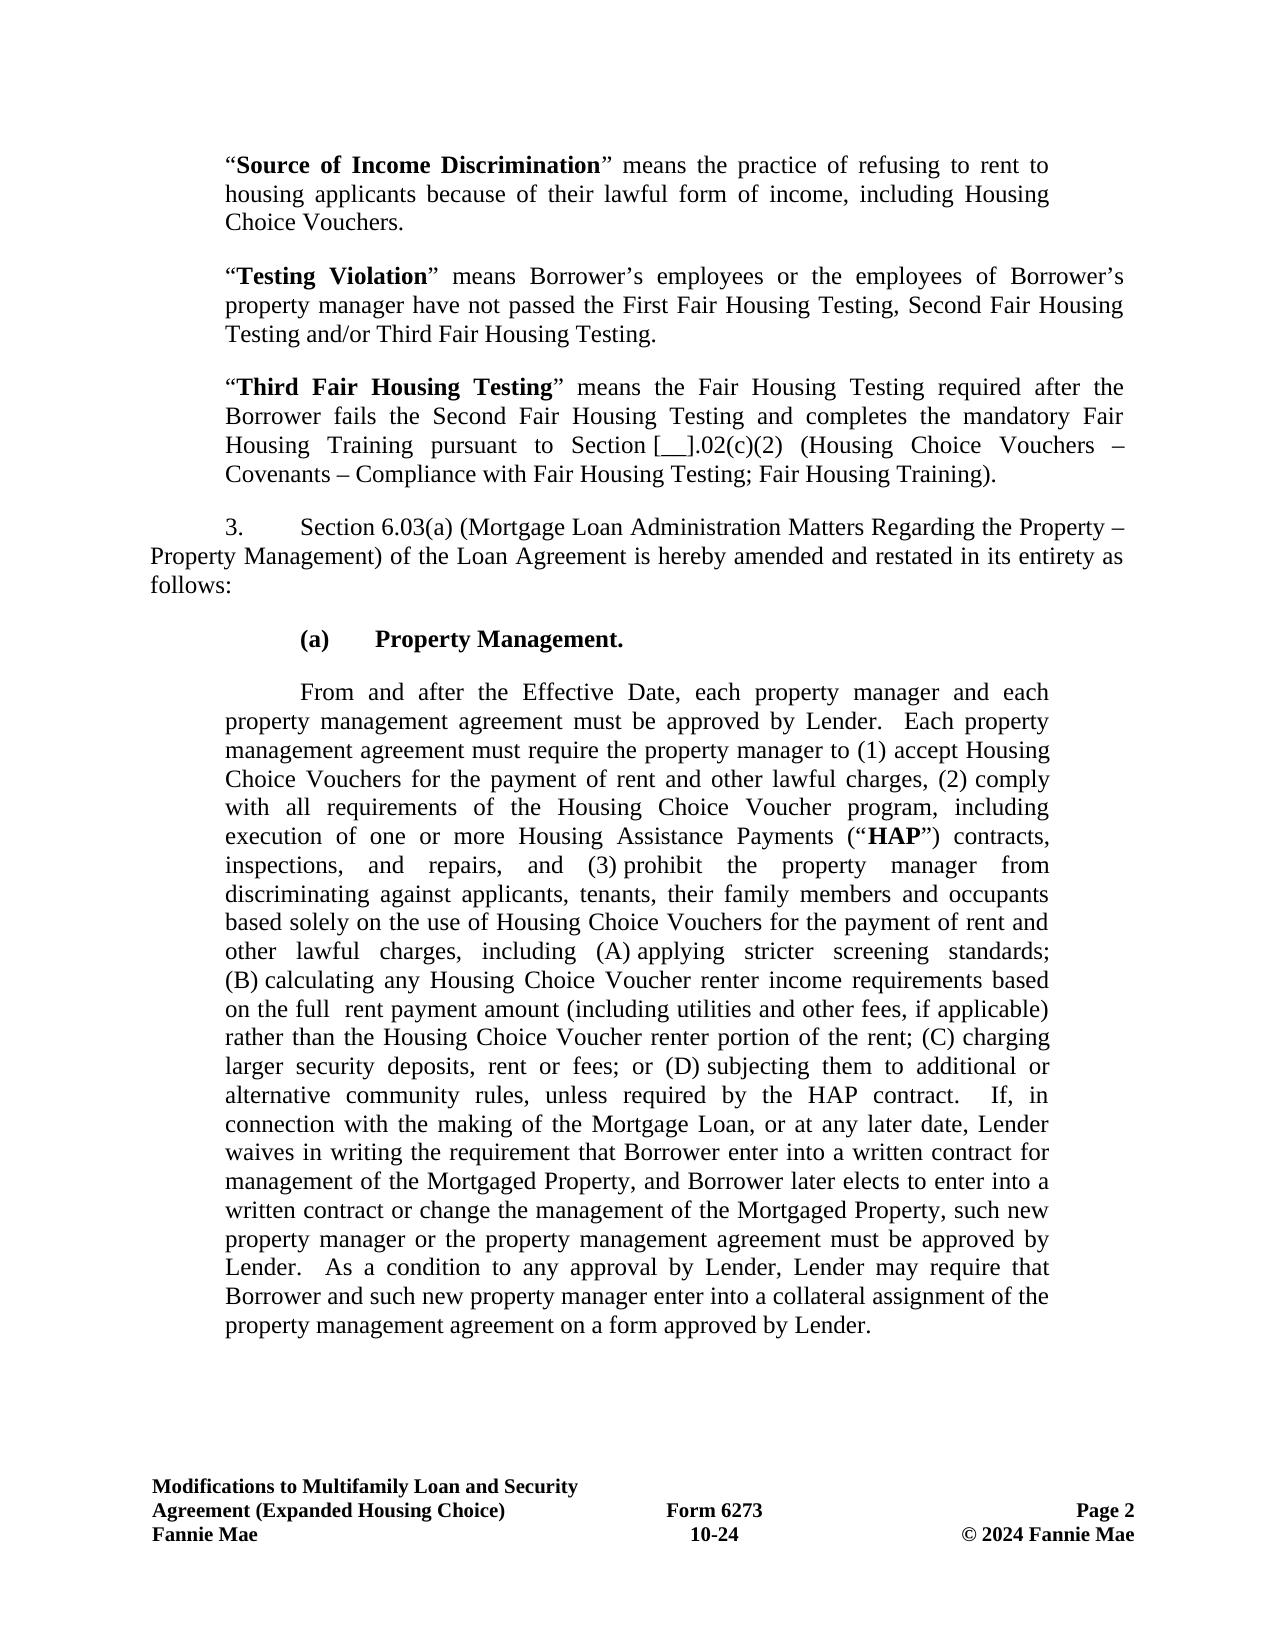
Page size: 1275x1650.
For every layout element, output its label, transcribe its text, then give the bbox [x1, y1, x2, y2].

text From and after the Effective Date, each property manager and each property management agreement must be approved by Lender. Each property management agreement must require the property manager to (1) accept Housing Choice Vouchers for the payment of rent and other lawful charges, (2) comply with all requirements of the Housing Choice Voucher program, including execution of one or more Housing Assistance Payments (“HAP”) contracts, inspections, and repairs, and (3) prohibit the property manager from discriminating against applicants, tenants, their family members and occupants based solely on the use of Housing Choice Vouchers for the payment of rent and other lawful charges, including (A) applying stricter screening standards; (B) calculating any Housing Choice Voucher renter income requirements based on the full rent payment amount (including utilities and other fees, if applicable) rather than the Housing Choice Voucher renter portion of the rent; (C) charging larger security deposits, rent or fees; or (D) subjecting them to additional or alternative community rules, unless required by the HAP contract. If, in connection with the making of the Mortgage Loan, or at any later date, Lender waives in writing the requirement that Borrower enter into a written contract for management of the Mortgaged Property, and Borrower later elects to enter into a written contract or change the management of the Mortgaged Property, such new property manager or the property management agreement must be approved by Lender. As a condition to any approval by Lender, Lender may require that Borrower and such new property manager enter into a collateral assignment of the property management agreement on a form approved by Lender. [225, 677, 1050, 1339]
text “Testing Violation” means Borrower’s employees or the employees of Borrower’s property manager have not passed the First Fair Housing Testing, Second Fair Housing Testing and/or Third Fair Housing Testing. [225, 261, 1125, 347]
text “Source of Income Discrimination” means the practice of refusing to rent to housing applicants because of their lawful form of income, including Housing Choice Vouchers. [225, 207, 1050, 236]
text “Third Fair Housing Testing” means the Fair Housing Testing required after the Borrower fails the Second Fair Housing Testing and completes the mandatory Fair Housing Training pursuant to Section [__].02(c)(2) (Housing Choice Vouchers – Covenants – Compliance with Fair Housing Testing; Fair Housing Training). [225, 372, 1125, 487]
list Section 6.03(a) (Mortgage Loan Administration Matters Regarding the Property – Property Management) of the Loan Agreement is hereby amended and restated in its entirety as follows: [150, 512, 1125, 599]
list Property Management. [225, 624, 1050, 652]
